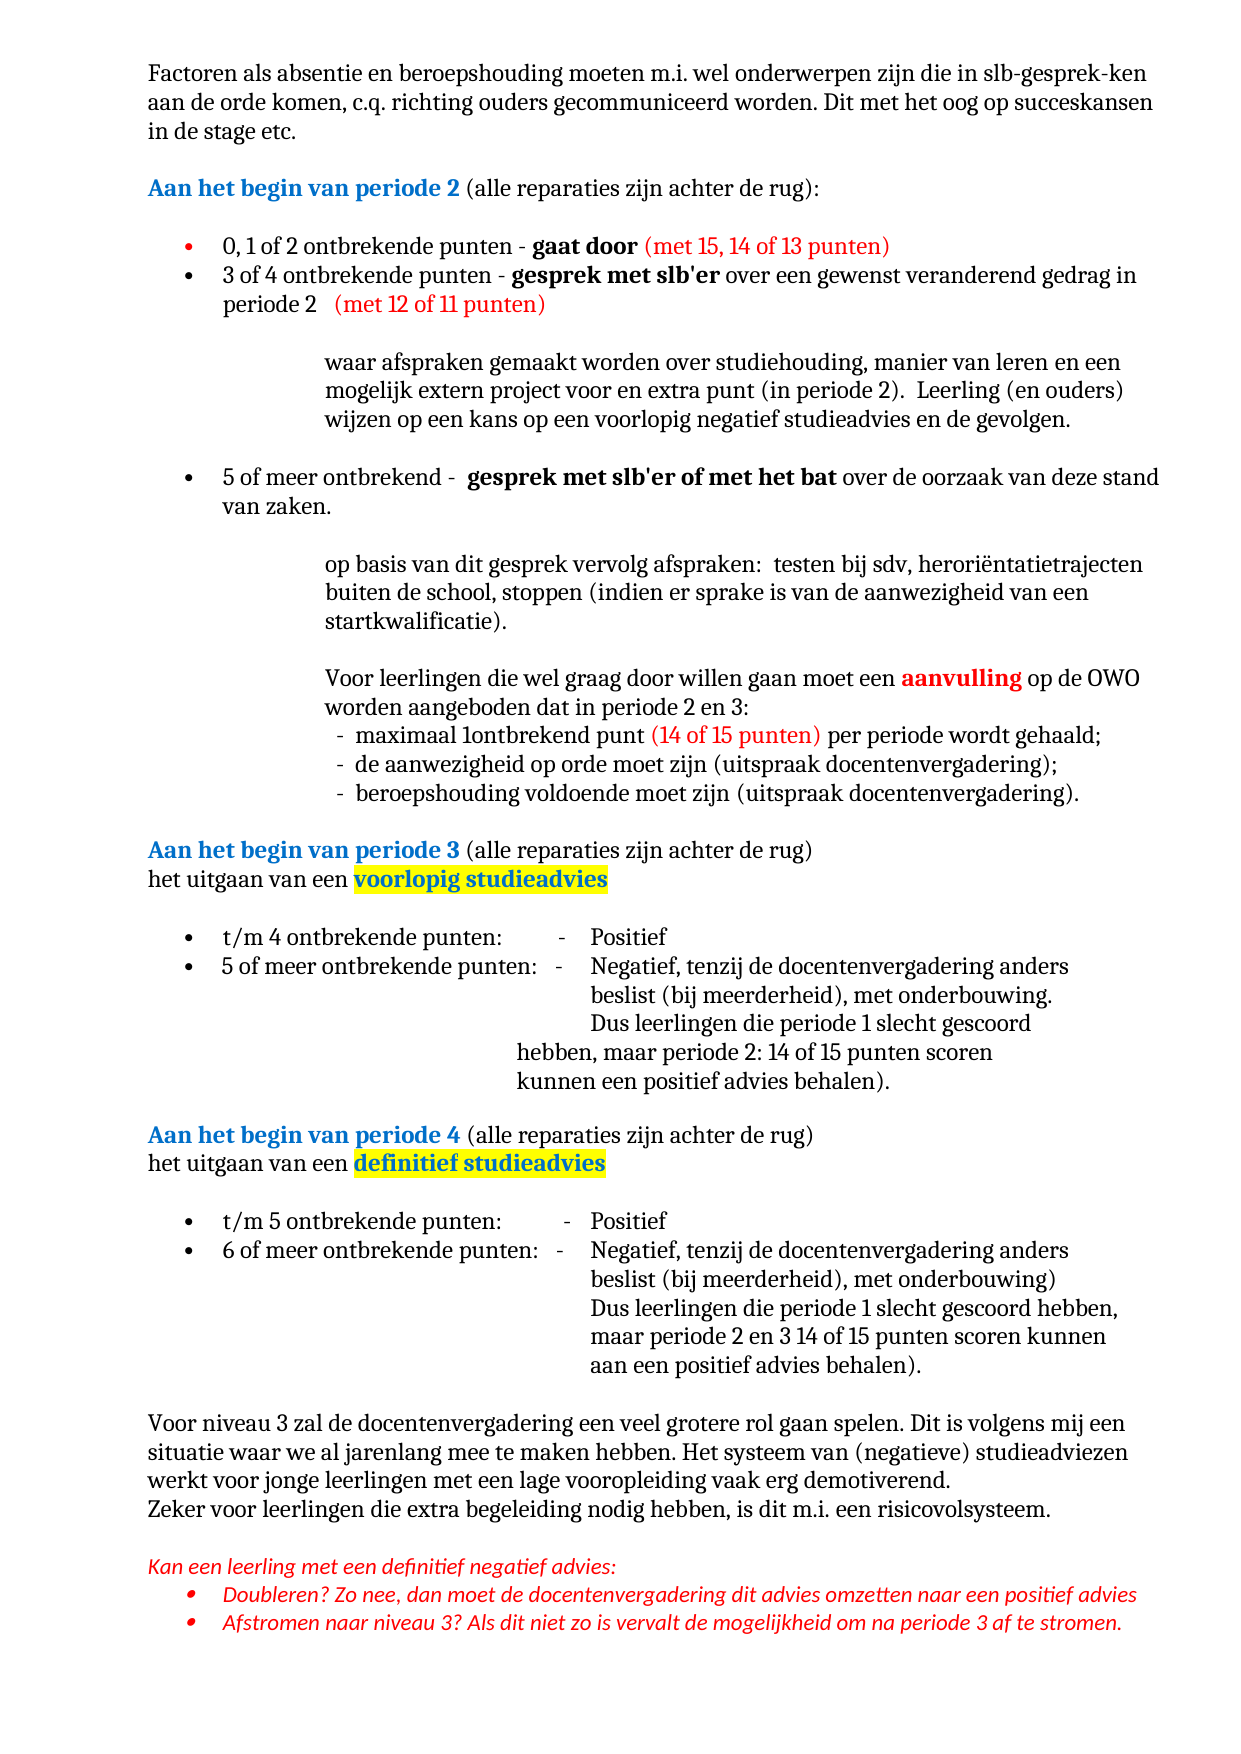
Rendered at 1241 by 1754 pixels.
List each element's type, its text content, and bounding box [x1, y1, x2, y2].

list 0, 1 of 2 ontbrekende punten - gaat door (met 15, 14 of 13 punten) [185, 232, 1167, 261]
text waar afspraken gemaakt worden over studiehouding, manier van leren en een mogelijk extern project voor en extra punt (in periode 2). Leerling (en ouders) wijzen op een kans op een voorlopig negatief studieadvies en de gevolgen. [325, 347, 1167, 434]
text Aan het begin van periode 2 (alle reparaties zijn achter de rug): [148, 174, 1167, 203]
list 3 of 4 ontbrekende punten - gesprek met slb'er over een gewenst veranderend gedrag in periode 2 (met 12 of 11 punten) [185, 261, 1167, 318]
text op basis van dit gesprek vervolg afspraken: testen bij sdv, heroriëntatietrajecten buiten de school, stoppen (indien er sprake is van de aanwezigheid van een startkwalificatie). [325, 549, 1167, 664]
text Factoren als absentie en beroepshouding moeten m.i. wel onderwerpen zijn die in slb-gesprek-ken aan de orde komen, c.q. richting ouders gecommuniceerd worden. Dit met het oog op succeskansen in de stage etc. [148, 59, 1167, 145]
list t/m 5 ontbrekende punten: - Positief [185, 1207, 1167, 1236]
list Doubleren? Zo nee, dan moet de docentenvergadering dit advies omzetten naar een positief advies [185, 1580, 1167, 1608]
text Voor niveau 3 zal de docentenvergadering een veel grotere rol gaan spelen. Dit is volgens mij een situatie waar we al jarenlang mee te maken hebben. Het systeem van (negatieve) studieadviezen werkt voor jonge leerlingen met een lage vooropleiding vaak erg demotiverend. Zeker voor leerlingen die extra begeleiding nodig hebben, is dit m.i. een risicovolsysteem. [148, 1409, 1167, 1552]
list t/m 4 ontbrekende punten: - Positief [185, 923, 1167, 952]
list 5 of meer ontbrekend - gesprek met slb'er of met het bat over de oorzaak van deze stand van zaken. [185, 463, 1167, 520]
text Aan het begin van periode 4 (alle reparaties zijn achter de rug) het uitgaan van een definitief studieadvies [148, 1121, 1167, 1178]
list 6 of meer ontbrekende punten: - Negatief, tenzij de docentenvergadering anders beslist (bij meerderheid), met onderbouwing) Dus leerlingen die periode 1 slecht gescoord hebben, maar periode 2 en 3 14 of 15 punten scoren kunnen aan een positief advies behalen). [185, 1236, 1167, 1380]
text Voor leerlingen die wel graag door willen gaan moet een aanvulling op de OWO worden aangeboden dat in periode 2 en 3: - maximaal 1ontbrekend punt (14 of 15 punten) per periode wordt gehaald; - de aanwezigheid op orde moet zijn (uitspraak docentenvergadering); - beroepshouding voldoende moet zijn (uitspraak docentenvergadering). [325, 664, 1167, 808]
text Aan het begin van periode 3 (alle reparaties zijn achter de rug) het uitgaan van een voorlopig studieadvies [148, 808, 1167, 894]
list 5 of meer ontbrekende punten: - Negatief, tenzij de docentenvergadering anders beslist (bij meerderheid), met onderbouwing. Dus leerlingen die periode 1 slecht gescoord hebben, maar periode 2: 14 of 15 punten scoren kunnen een positief advies behalen). [185, 952, 1167, 1096]
list Afstromen naar niveau 3? Als dit niet zo is vervalt de mogelijkheid om na periode 3 af te stromen. [185, 1608, 1167, 1636]
text Kan een leerling met een definitief negatief advies: [148, 1552, 1167, 1580]
